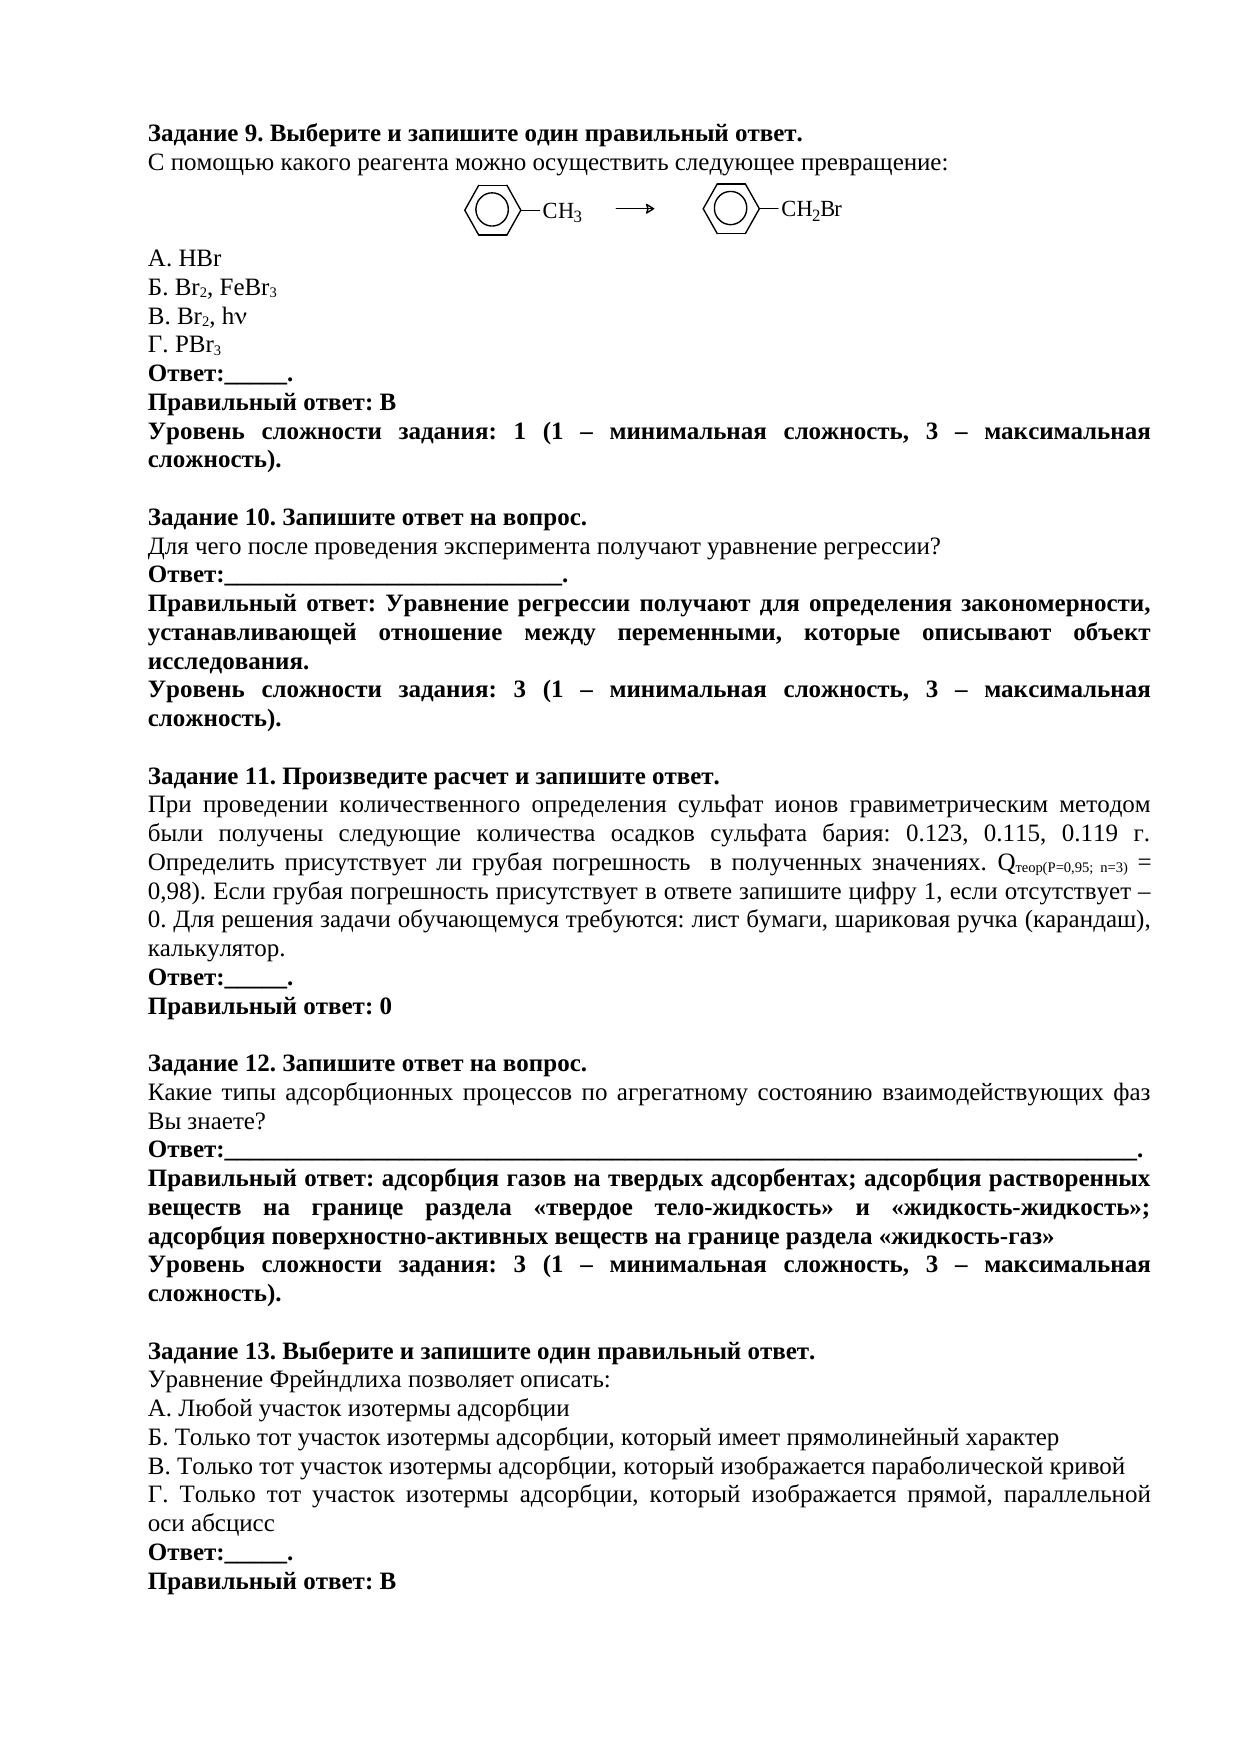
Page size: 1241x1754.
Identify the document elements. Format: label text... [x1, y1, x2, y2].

text А. HBr [148, 243, 1152, 272]
text Ответ:_____. [148, 1537, 1152, 1566]
text Ответ:_________________________________________________________________________. [148, 1134, 1152, 1163]
text Задание 9. Выберите и запишите один правильный ответ. [148, 118, 1152, 147]
text Задание 11. Произведите расчет и запишите ответ. [148, 761, 1152, 789]
list А. Любой участок изотермы адсорбции [148, 1393, 1152, 1422]
text Какие типы адсорбционных процессов по агрегатному состоянию взаимодействующих фаз Вы знаете? [148, 1077, 1152, 1134]
text Ответ:_____. [148, 358, 1152, 387]
list Г. Только тот участок изотермы адсорбции, который изображается прямой, параллельной оси абсцисс [148, 1479, 1152, 1537]
text Ответ:_____. [148, 962, 1152, 991]
list В. Только тот участок изотермы адсорбции, который изображается параболической кривой [148, 1451, 1152, 1479]
text Уровень сложности задания: 1 (1 – минимальная сложность, 3 – максимальная сложность). [148, 416, 1152, 473]
text Задание 12. Запишите ответ на вопрос. [148, 1048, 1152, 1077]
text В. Br2, h [148, 301, 1152, 329]
text Б. Br2, FeBr3 [148, 272, 1152, 301]
text При проведении количественного определения сульфат ионов гравиметрическим методом были получены следующие количества осадков сульфата бария: 0.123, 0.115, 0.119 г. Определить присутствует ли грубая погрешность в полученных значениях. Qтеор(P=0,95; n=3) = 0,98). Если грубая погрешность присутствует в ответе запишите цифру 1, если отсутствует – 0. Для решения задачи обучающемуся требуются: лист бумаги, шариковая ручка (карандаш), калькулятор. [148, 789, 1152, 962]
list Уравнение Фрейндлиха позволяет описать: [148, 1364, 1152, 1393]
text Для чего после проведения эксперимента получают уравнение регрессии? [148, 531, 1152, 559]
text С помощью какого реагента можно осуществить следующее превращение: [148, 147, 1152, 176]
list Б. Только тот участок изотермы адсорбции, который имеет прямолинейный характер [148, 1422, 1152, 1451]
list Правильный ответ: Уравнение регрессии получают для определения закономерности, устанавливающей отношение между переменными, которые описывают объект исследования. [148, 588, 1152, 674]
text Г. PBr3 [148, 329, 1152, 358]
text Правильный ответ: адсорбция газов на твердых адсорбентах; адсорбция растворенных веществ на границе раздела «твердое тело-жидкость» и «жидкость-жидкость»; адсорбция поверхностно-активных веществ на границе раздела «жидкость-газ» [148, 1163, 1152, 1249]
list Ответ:___________________________. [148, 559, 1152, 588]
text Задание 13. Выберите и запишите один правильный ответ. [148, 1336, 1152, 1364]
text Правильный ответ: В [148, 387, 1152, 416]
text Правильный ответ: 0 [148, 991, 1152, 1019]
text Правильный ответ: В [148, 1566, 1152, 1594]
text Задание 10. Запишите ответ на вопрос. [148, 502, 1152, 531]
text Уровень сложности задания: 3 (1 – минимальная сложность, 3 – максимальная сложность). [148, 1249, 1152, 1307]
text Уровень сложности задания: 3 (1 – минимальная сложность, 3 – максимальная сложность). [148, 674, 1152, 732]
